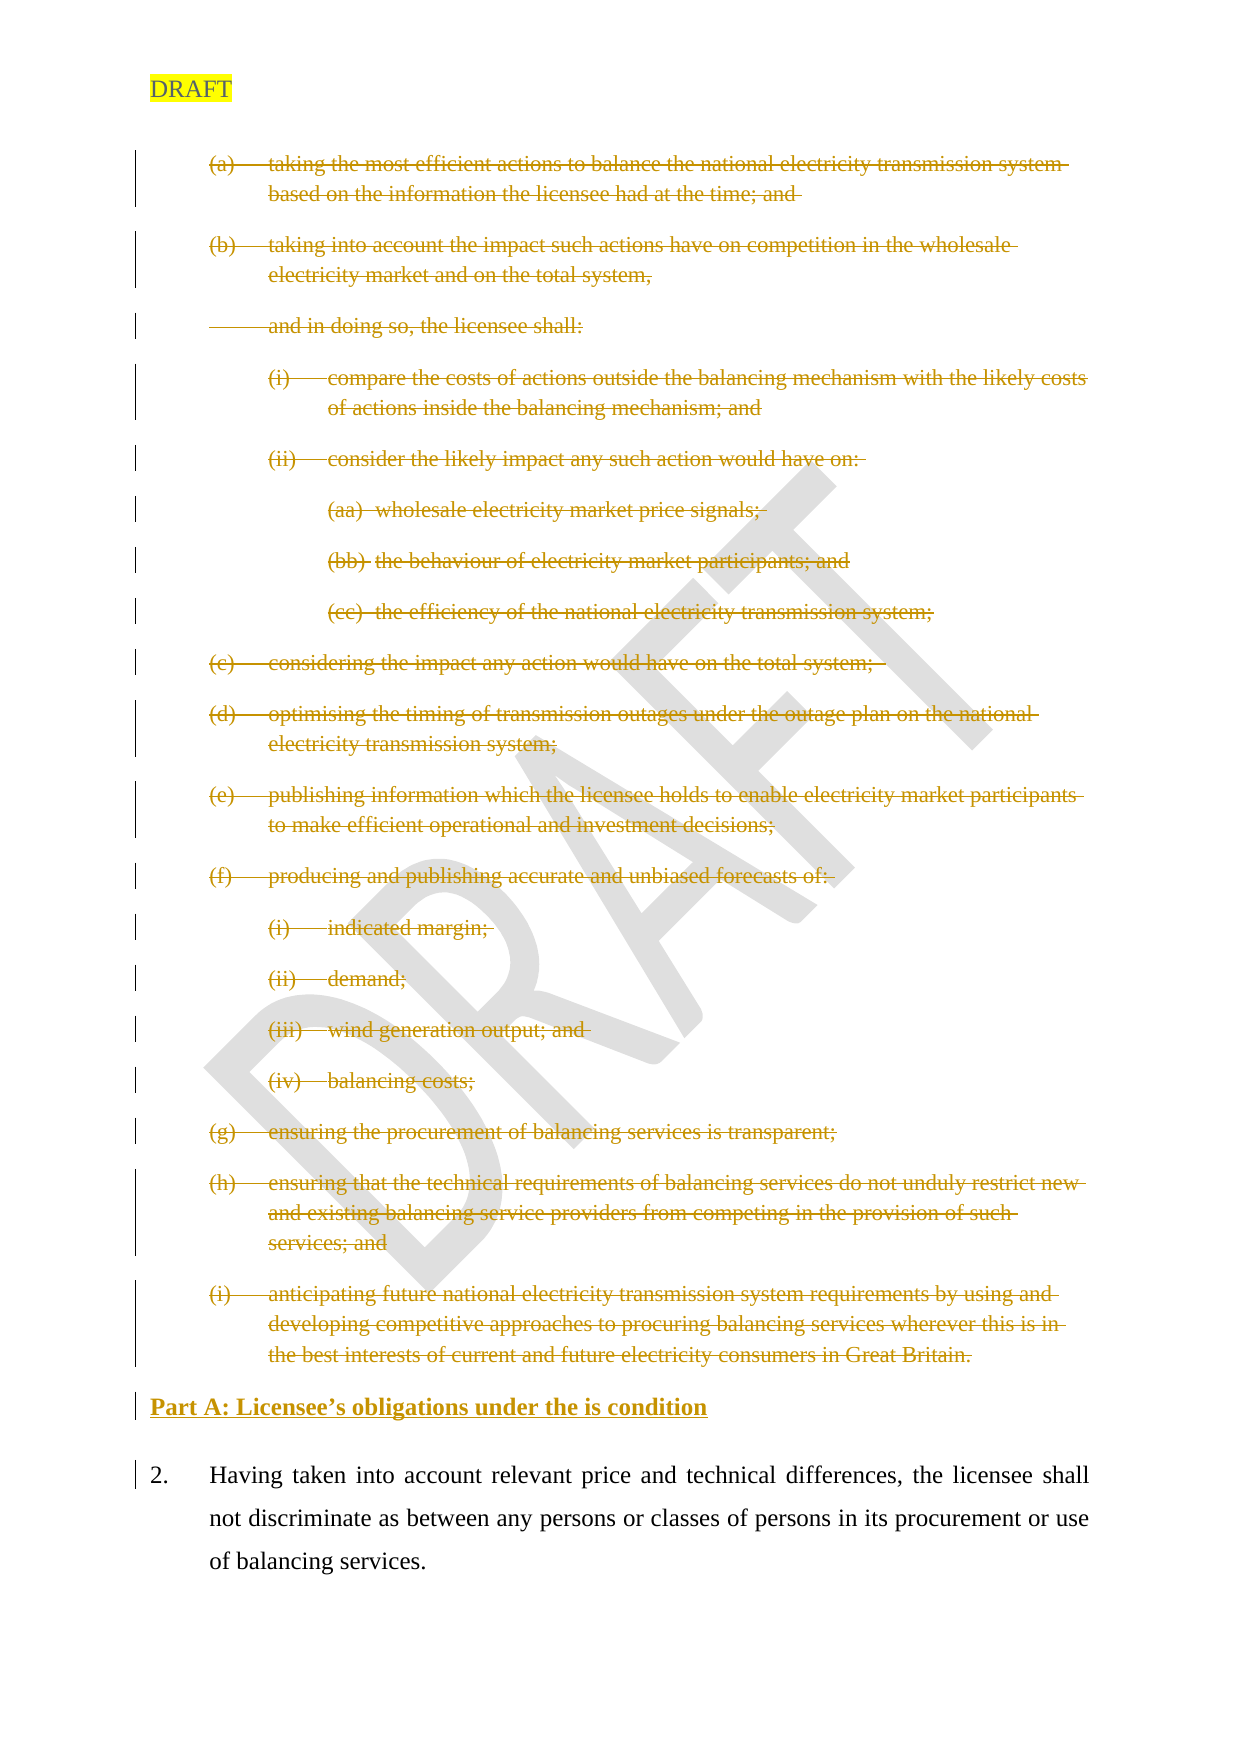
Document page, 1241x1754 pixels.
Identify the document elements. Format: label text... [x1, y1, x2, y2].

list Having taken into account relevant price and technical differences, the licensee shall not discriminate as between any persons or classes of persons in its procurement or use of balancing services. [150, 1460, 1090, 1575]
